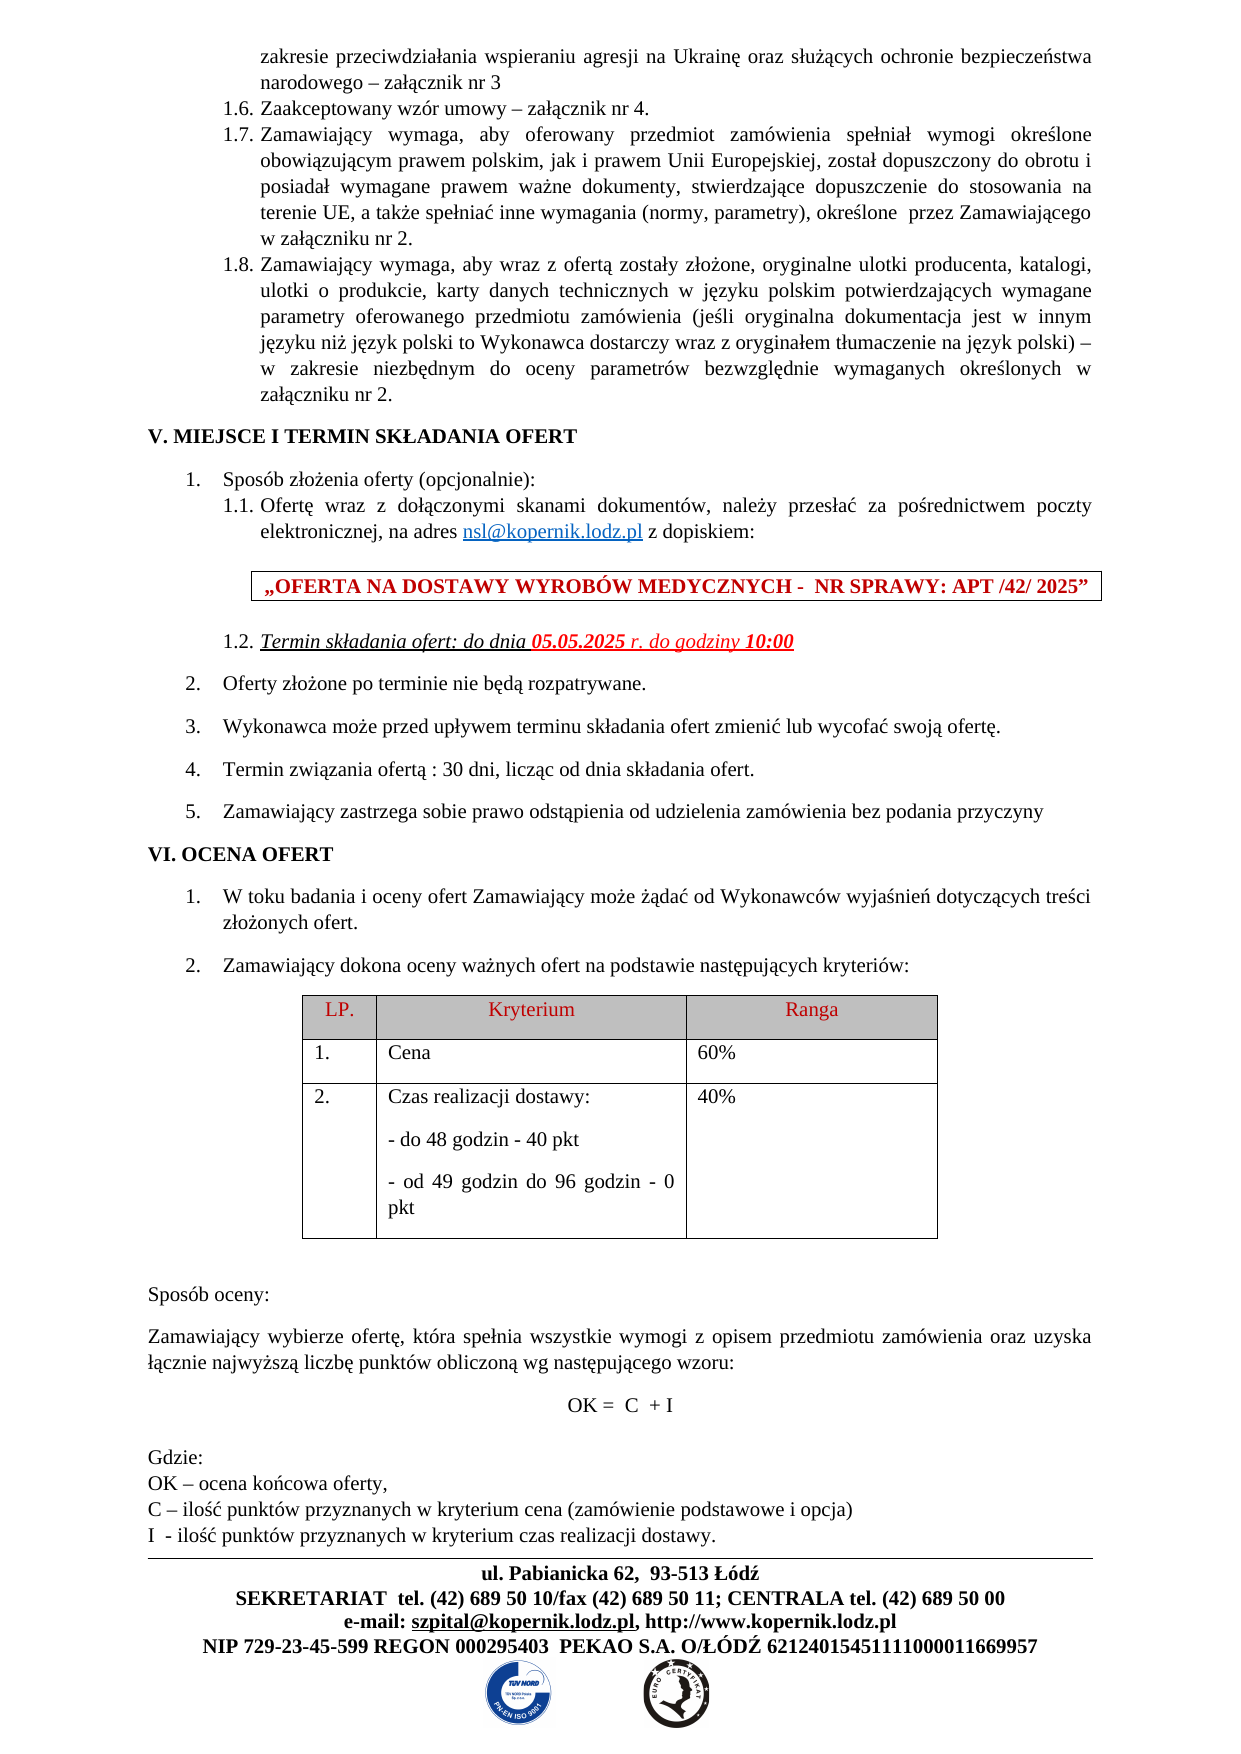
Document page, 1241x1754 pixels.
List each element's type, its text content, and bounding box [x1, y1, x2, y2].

list Wykonawca może przed upływem terminu składania ofert zmienić lub wycofać swoją ofertę. [185, 714, 1093, 738]
list Oferty złożone po terminie nie będą rozpatrywane. [185, 671, 1093, 695]
table_cell 40% [687, 1084, 937, 1238]
table_header Ranga [687, 996, 937, 1039]
table_header LP. [303, 996, 376, 1039]
table_cell 60% [687, 1040, 937, 1083]
text V. MIEJSCE I TERMIN SKŁADANIA OFERT [148, 424, 1093, 448]
text VI. OCENA OFERT [148, 842, 1093, 866]
picture [483, 1657, 557, 1728]
list Sposób złożenia oferty (opcjonalnie): [185, 467, 1093, 491]
list Zamawiający wymaga, aby oferowany przedmiot zamówienia spełniał wymogi określone obowiązującym prawem polskim, jak i prawem Unii Europejskiej, został dopuszczony do obrotu i posiadał wymagane prawem ważne dokumenty, stwierdzające dopuszczenie do stosowania na terenie UE, a także spełniać inne wymagania (normy, parametry), określone przez Zamawiającego w załączniku nr 2. [223, 122, 1093, 250]
text Sposób oceny: [148, 1282, 1093, 1306]
list Ofertę wraz z dołączonymi skanami dokumentów, należy przesłać za pośrednictwem poczty elektronicznej, na adres nsl@kopernik.lodz.pl z dopiskiem: [223, 493, 1093, 543]
text OK = C + I [148, 1393, 1093, 1417]
list Termin składania ofert: do dnia 05.05.2025 r. do godziny 10:00 [223, 629, 1093, 653]
list „OFERTA NA DOSTAWY WYROBÓW MEDYCZNYCH - NR SPRAWY: APT /42/ 2025” [252, 572, 1101, 600]
text OK – ocena końcowa oferty, [148, 1471, 1093, 1495]
table_cell 2. [303, 1084, 376, 1238]
picture [643, 1658, 710, 1728]
list Zamawiający zastrzega sobie prawo odstąpienia od udzielenia zamówienia bez podania przyczyny [185, 799, 1093, 823]
text Zamawiający wybierze ofertę, która spełnia wszystkie wymogi z opisem przedmiotu zamówienia oraz uzyska łącznie najwyższą liczbę punktów obliczoną wg następującego wzoru: [148, 1324, 1093, 1374]
text Gdzie: [148, 1445, 1093, 1469]
list Zamawiający dokona oceny ważnych ofert na podstawie następujących kryteriów: [185, 953, 1093, 977]
text C – ilość punktów przyznanych w kryterium cena (zamówienie podstawowe i opcja) [148, 1497, 1093, 1521]
text I - ilość punktów przyznanych w kryterium czas realizacji dostawy. [148, 1523, 1093, 1547]
table_cell Cena [377, 1040, 686, 1083]
table_cell 1. [303, 1040, 376, 1083]
list Zaakceptowany wzór umowy – załącznik nr 4. [223, 96, 1093, 120]
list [223, 44, 1093, 94]
table_cell Czas realizacji dostawy: - do 48 godzin - 40 pkt - od 49 godzin do 96 godzin - 0 pkt [377, 1084, 686, 1238]
table_header Kryterium [377, 996, 686, 1039]
list Termin związania ofertą : 30 dni, licząc od dnia składania ofert. [185, 756, 1093, 781]
list Zamawiający wymaga, aby wraz z ofertą zostały złożone, oryginalne ulotki producenta, katalogi, ulotki o produkcie, karty danych technicznych w języku polskim potwierdzających wymagane parametry oferowanego przedmiotu zamówienia (jeśli oryginalna dokumentacja jest w innym języku niż język polski to Wykonawca dostarczy wraz z oryginałem tłumaczenie na język polski) – w zakresie niezbędnym do oceny parametrów bezwzględnie wymaganych określonych w załączniku nr 2. [223, 252, 1093, 406]
list W toku badania i oceny ofert Zamawiający może żądać od Wykonawców wyjaśnień dotyczących treści złożonych ofert. [185, 884, 1093, 934]
